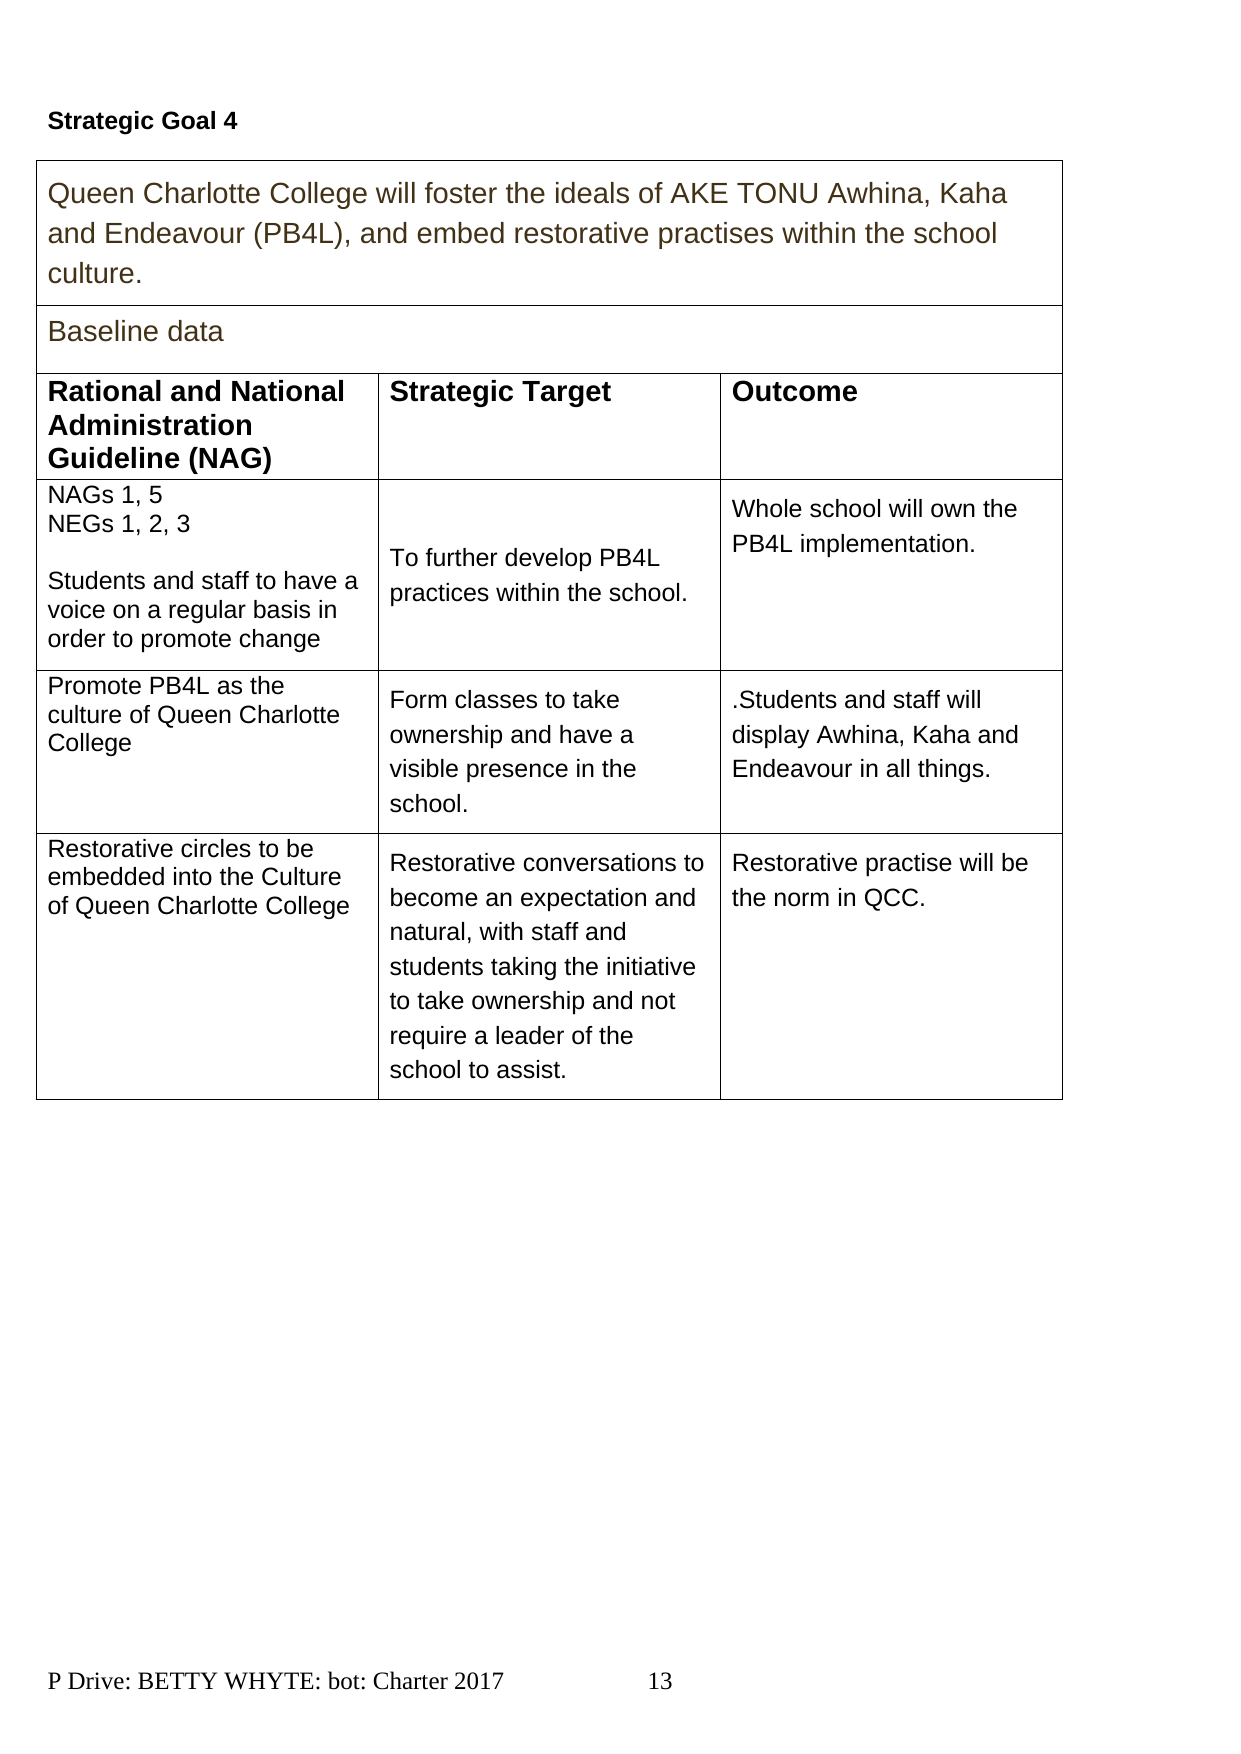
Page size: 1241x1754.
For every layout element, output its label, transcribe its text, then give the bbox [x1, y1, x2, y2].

table_cell Form classes to take ownership and have a visible presence in the school. [379, 671, 720, 833]
table_cell Restorative practise will be the norm in QCC. [721, 834, 1062, 1099]
table_cell Outcome [721, 374, 1062, 479]
table_cell Restorative circles to be embedded into the Culture of Queen Charlotte College [37, 834, 378, 1099]
table_cell Strategic Target [379, 374, 720, 479]
text Strategic Goal 4 [47, 106, 1193, 135]
table_cell NAGs 1, 5 NEGs 1, 2, 3 Students and staff to have a voice on a regular basis in order to promote change [37, 480, 378, 670]
table_cell Rational and National Administration Guideline (NAG) [37, 374, 378, 479]
table_header Queen Charlotte College will foster the ideals of AKE TONU Awhina, Kaha and Endeavour (PB4L), and embed restorative practises within the school culture. [37, 161, 1062, 305]
table_cell Whole school will own the PB4L implementation. [721, 480, 1062, 670]
table_cell Baseline data [37, 306, 1062, 373]
table_cell Restorative conversations to become an expectation and natural, with staff and students taking the initiative to take ownership and not require a leader of the school to assist. [379, 834, 720, 1099]
table_cell .Students and staff will display Awhina, Kaha and Endeavour in all things. [721, 671, 1062, 833]
table_cell To further develop PB4L practices within the school. [379, 480, 720, 670]
table_cell Promote PB4L as the culture of Queen Charlotte College [37, 671, 378, 833]
